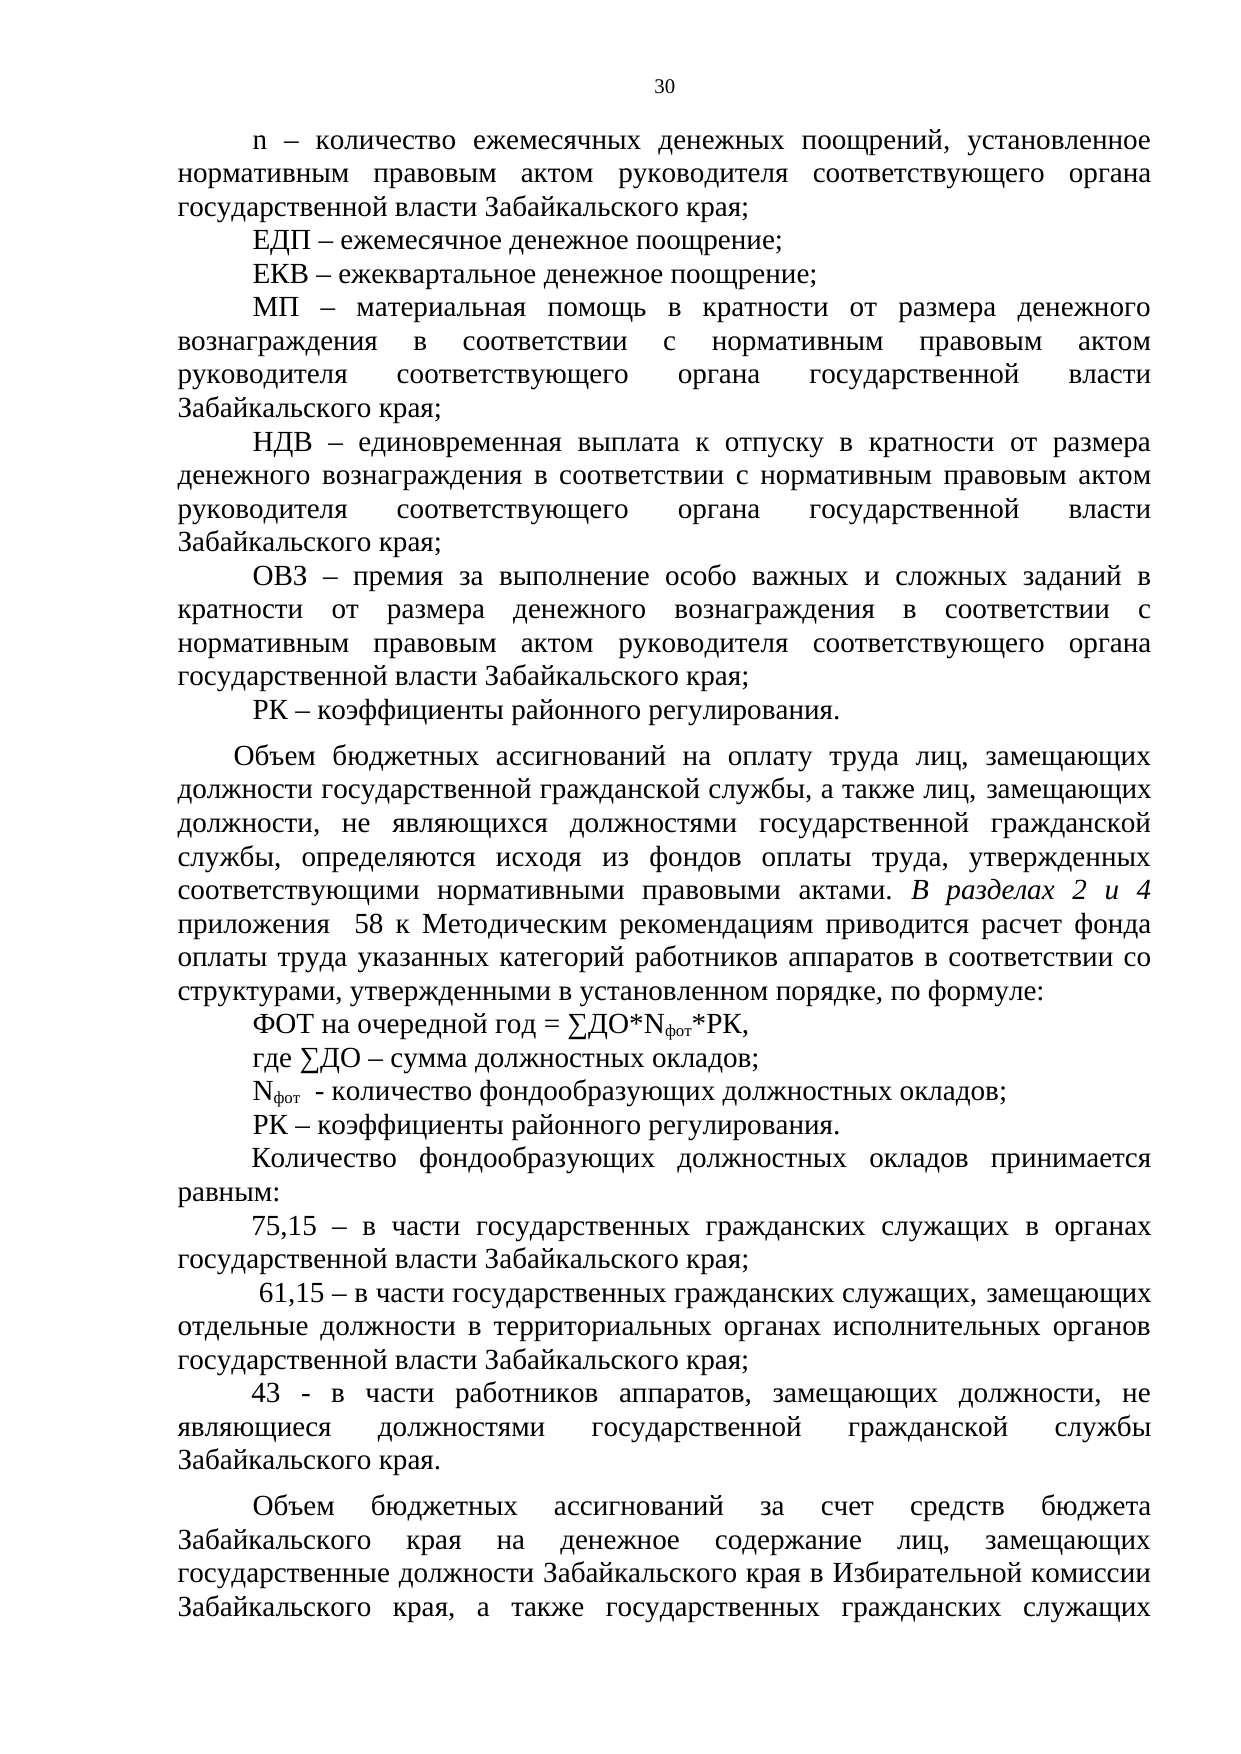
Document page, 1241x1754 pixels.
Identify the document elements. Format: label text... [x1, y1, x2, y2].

text ОВЗ – премия за выполнение особо важных и сложных заданий в кратности от размера денежного вознаграждения в соответствии с нормативным правовым актом руководителя соответствующего органа государственной власти Забайкальского края; [177, 558, 1152, 692]
text где ∑ДО – сумма должностных окладов; [177, 1040, 1152, 1073]
list ФОТ на очередной год = ∑ДО*Nфот*РК, [252, 1006, 1152, 1040]
text n – количество ежемесячных денежных поощрений, установленное нормативным правовым актом руководителя соответствующего органа государственной власти Забайкальского края; [177, 122, 1152, 222]
text Nфот - количество фондообразующих должностных окладов; [177, 1073, 1152, 1107]
text Объем бюджетных ассигнований на оплату труда лиц, замещающих должности государственной гражданской службы, а также лиц, замещающих должности, не являющихся должностями государственной гражданской службы, определяются исходя из фондов оплаты труда, утвержденных соответствующими нормативными правовыми актами. В разделах 2 и 4 приложения 58 к Методическим рекомендациям приводится расчет фонда оплаты труда указанных категорий работников аппаратов в соответствии со структурами, утвержденными в установленном порядке, по формуле: [177, 738, 1152, 1006]
text ЕКВ – ежеквартальное денежное поощрение; [177, 256, 1152, 289]
text 61,15 – в части государственных гражданских служащих, замещающих отдельные должности в территориальных органах исполнительных органов государственной власти Забайкальского края; [177, 1275, 1152, 1375]
text Количество фондообразующих должностных окладов принимается равным: [177, 1141, 1152, 1208]
text 43 - в части работников аппаратов, замещающих должности, не являющиеся должностями государственной гражданской службы Забайкальского края. [177, 1375, 1152, 1476]
text РК – коэффициенты районного регулирования. [177, 692, 1152, 726]
text МП – материальная помощь в кратности от размера денежного вознаграждения в соответствии с нормативным правовым актом руководителя соответствующего органа государственной власти Забайкальского края; [177, 289, 1152, 424]
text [177, 1488, 1152, 1623]
text 75,15 – в части государственных гражданских служащих в органах государственной власти Забайкальского края; [177, 1208, 1152, 1275]
text ЕДП – ежемесячное денежное поощрение; [177, 222, 1152, 256]
text НДВ – единовременная выплата к отпуску в кратности от размера денежного вознаграждения в соответствии с нормативным правовым актом руководителя соответствующего органа государственной власти Забайкальского края; [177, 424, 1152, 558]
text РК – коэффициенты районного регулирования. [177, 1107, 1152, 1141]
